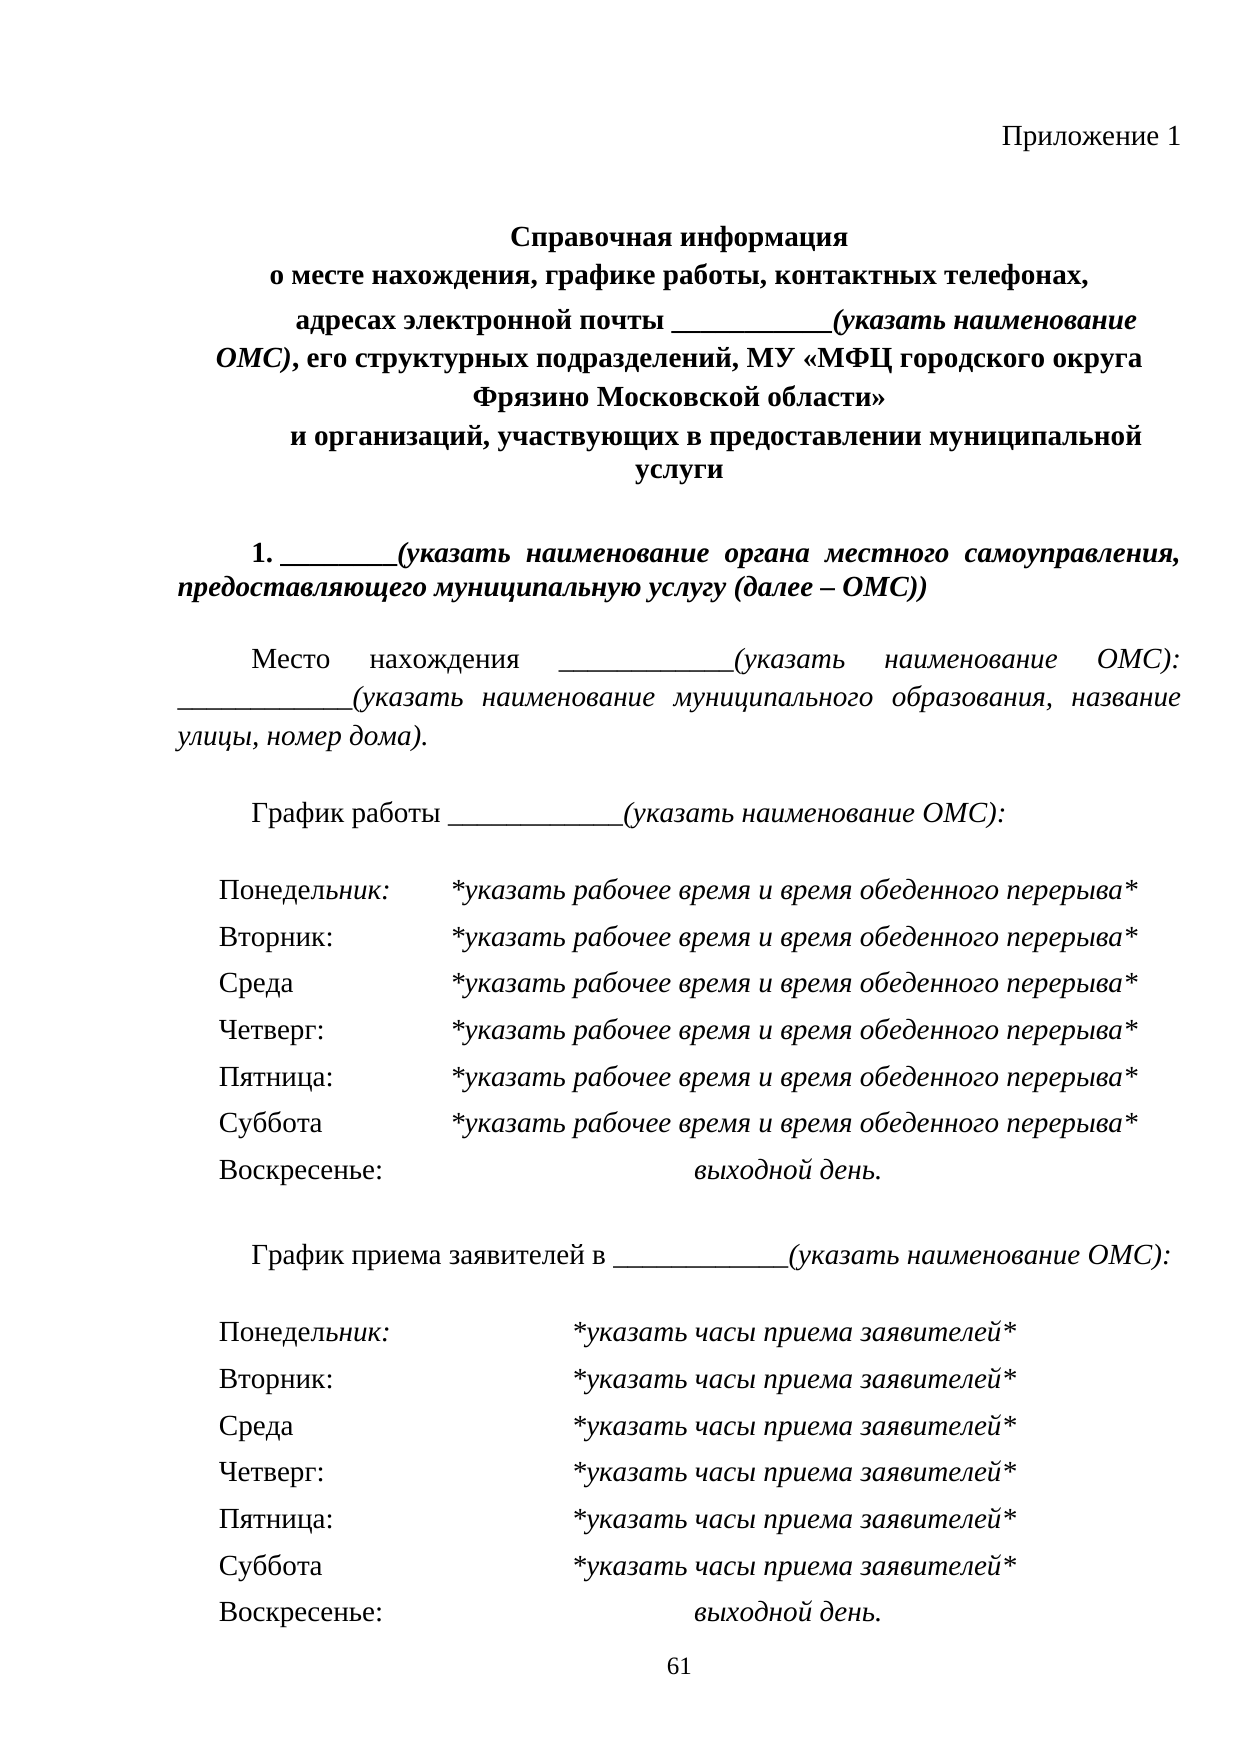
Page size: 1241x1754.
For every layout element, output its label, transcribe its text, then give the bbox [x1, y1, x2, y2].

text 1. ________(указать наименование органа местного самоуправления, предоставляющего муниципальную услугу (далее – ОМС)) [177, 535, 1181, 602]
table_header Понедельник: [207, 872, 425, 919]
table_cell *указать рабочее время и время обеденного перерыва* [425, 919, 1151, 965]
table_cell Четверг: [207, 1012, 425, 1059]
text Приложение 1 [177, 118, 1181, 152]
table_cell Вторник: [207, 1361, 425, 1408]
table_cell Среда [207, 1408, 425, 1454]
table_cell выходной день. [425, 1594, 1151, 1628]
table_cell *указать часы приема заявителей* [425, 1454, 1151, 1501]
text Справочная информация [177, 219, 1181, 252]
table_cell выходной день. [425, 1152, 1151, 1199]
table_cell Среда [207, 965, 425, 1012]
text График приема заявителей в ____________(указать наименование ОМС): [177, 1237, 1181, 1271]
table_cell *указать часы приема заявителей* [425, 1548, 1151, 1594]
text и организаций, участвующих в предоставлении муниципальной услуги [177, 418, 1181, 485]
table_header *указать часы приема заявителей* [425, 1314, 1151, 1361]
table_cell *указать рабочее время и время обеденного перерыва* [425, 1012, 1151, 1059]
table_cell *указать часы приема заявителей* [425, 1408, 1151, 1454]
text График работы ____________(указать наименование ОМС): [177, 795, 1181, 828]
table_cell *указать рабочее время и время обеденного перерыва* [425, 1105, 1151, 1152]
text Место нахождения ____________(указать наименование ОМС): ____________(указать наименование муниципального образования, название улицы, номер дома). [177, 641, 1181, 751]
table_cell Воскресенье: [207, 1152, 425, 1199]
table_cell Воскресенье: [207, 1594, 425, 1628]
table_cell Вторник: [207, 919, 425, 965]
table_cell *указать рабочее время и время обеденного перерыва* [425, 965, 1151, 1012]
table_header Понедельник: [207, 1314, 425, 1361]
table_cell *указать часы приема заявителей* [425, 1361, 1151, 1408]
table_cell Пятница: [207, 1501, 425, 1548]
table_cell Четверг: [207, 1454, 425, 1501]
table_cell Суббота [207, 1105, 425, 1152]
table_cell Пятница: [207, 1059, 425, 1105]
table_cell *указать часы приема заявителей* [425, 1501, 1151, 1548]
table_header *указать рабочее время и время обеденного перерыва* [425, 872, 1151, 919]
table_cell *указать рабочее время и время обеденного перерыва* [425, 1059, 1151, 1105]
text о месте нахождения, графике работы, контактных телефонах, [177, 257, 1181, 291]
text адресах электронной почты ___________(указать наименование ОМС), его структурных подразделений, МУ «МФЦ городского округа Фрязино Московской области» [177, 302, 1181, 413]
table_cell Суббота [207, 1548, 425, 1594]
